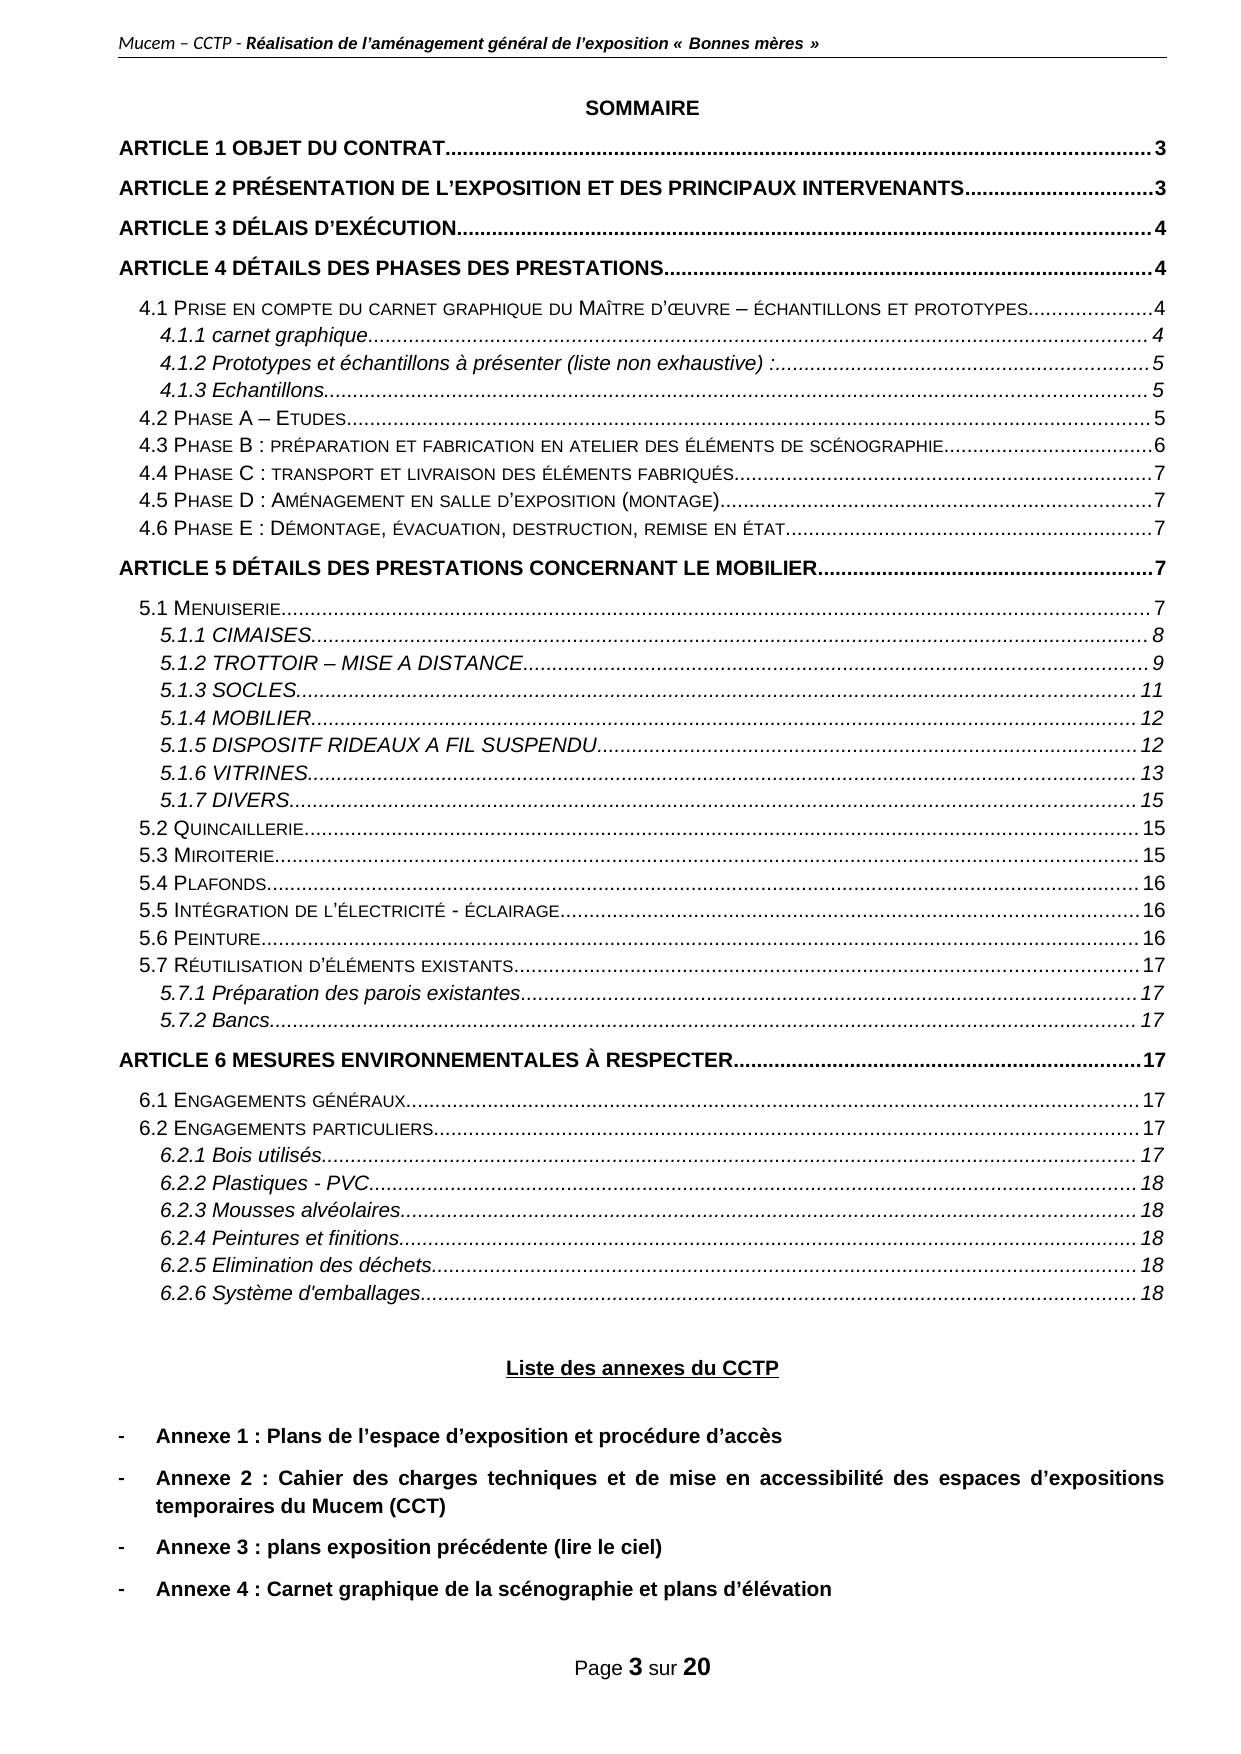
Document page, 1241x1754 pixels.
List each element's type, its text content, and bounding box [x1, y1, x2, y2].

list Annexe 3 : plans exposition précédente (lire le ciel) [118, 1534, 1167, 1560]
text Liste des annexes du CCTP [118, 1356, 1167, 1380]
list Annexe 2 : Cahier des charges techniques et de mise en accessibilité des espaces d’expositions temporaires du Mucem (CCT) [118, 1465, 1167, 1518]
list Annexe 4 : Carnet graphique de la scénographie et plans d’élévation [118, 1576, 1167, 1601]
list Annexe 1 : Plans de l’espace d’exposition et procédure d’accès [118, 1424, 1167, 1449]
